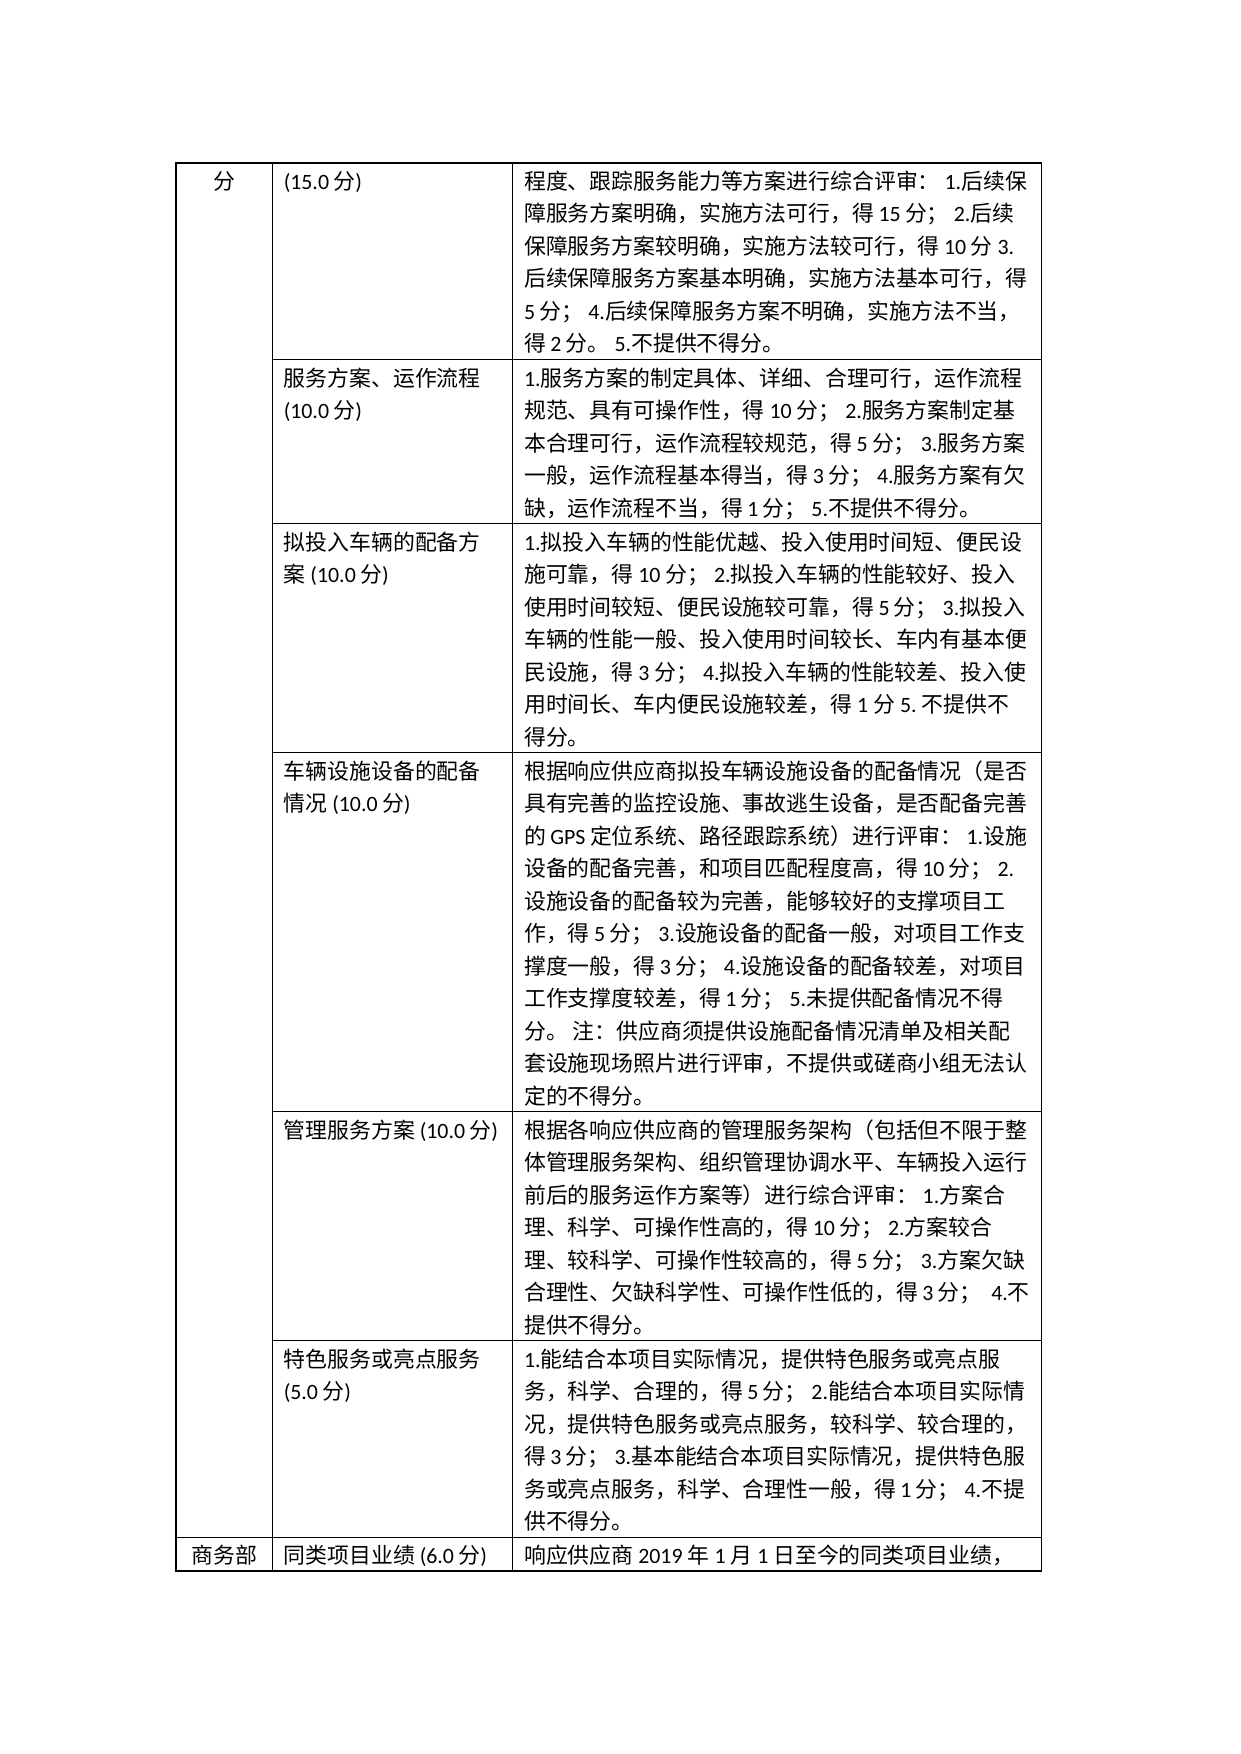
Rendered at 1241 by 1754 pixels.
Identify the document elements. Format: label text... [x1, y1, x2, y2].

table_cell 管理服务方案 (10.0分) [273, 1112, 512, 1340]
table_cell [513, 164, 1041, 358]
table_cell 拟投入车辆的配备方案 (10.0分) [273, 524, 512, 752]
table_cell 根据响应供应商拟投车辆设施设备的配备情况（是否具有完善的监控设施、事故逃生设备，是否配备完善的GPS定位系统、路径跟踪系统）进行评审： 1.设施设备的配备完善，和项目匹配程度高，得10分； 2.设施设备的配备较为完善，能够较好的支撑项目工作，得5分； 3.设施设备的配备一般，对项目工作支撑度一般，得3分； 4.设施设备的配备较差，对项目工作支撑度较差，得1分； 5.未提供配备情况不得分。 注：供应商须提供设施配备情况清单及相关配套设施现场照片进行评审，不提供或磋商小组无法认定的不得分。 [513, 753, 1041, 1111]
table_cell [513, 1538, 1041, 1570]
table_cell 根据各响应供应商的管理服务架构（包括但不限于整体管理服务架构、组织管理协调水平、车辆投入运行前后的服务运作方案等）进行综合评审： 1.方案合理、科学、可操作性高的，得10分； 2.方案较合理、较科学、可操作性较高的，得5分； 3.方案欠缺合理性、欠缺科学性、可操作性低的，得3分； 4.不提供不得分。 [513, 1112, 1041, 1340]
table_cell 商务部分 [177, 1538, 272, 1570]
table_cell 1.拟投入车辆的性能优越、投入使用时间短、便民设施可靠，得 10 分； 2.拟投入车辆的性能较好、投入使用时间较短、便民设施较可靠，得5分； 3.拟投入车辆的性能一般、投入使用时间较长、车内有基本便民设施，得 3 分； 4.拟投入车辆的性能较差、投入使用时间长、车内便民设施较差，得 1 分 5. 不提供不得分。 [513, 524, 1041, 752]
table_cell 车辆设施设备的配备情况 (10.0分) [273, 753, 512, 1111]
table_cell 同类项目业绩 (6.0分) [273, 1538, 512, 1570]
table_cell 1.能结合本项目实际情况，提供特色服务或亮点服务，科学、合理的，得5分； 2.能结合本项目实际情况，提供特色服务或亮点服务，较科学、较合理的，得3分； 3.基本能结合本项目实际情况，提供特色服务或亮点服务，科学、合理性一般，得1分； 4.不提供不得分。 [513, 1341, 1041, 1536]
table_cell 技术部分 [177, 164, 272, 1536]
table_cell 特色服务或亮点服务 (5.0分) [273, 1341, 512, 1536]
table_cell 服务方案、运作流程 (10.0分) [273, 360, 512, 523]
table_cell 1.服务方案的制定具体、详细、合理可行，运作流程规范、具有可操作性，得 10 分； 2.服务方案制定基本合理可行，运作流程较规范，得5分； 3.服务方案一般，运作流程基本得当，得3分； 4.服务方案有欠缺，运作流程不当，得1分； 5.不提供不得分。 [513, 360, 1041, 523]
table_cell 后续保障服务方案 (15.0分) [273, 164, 512, 358]
